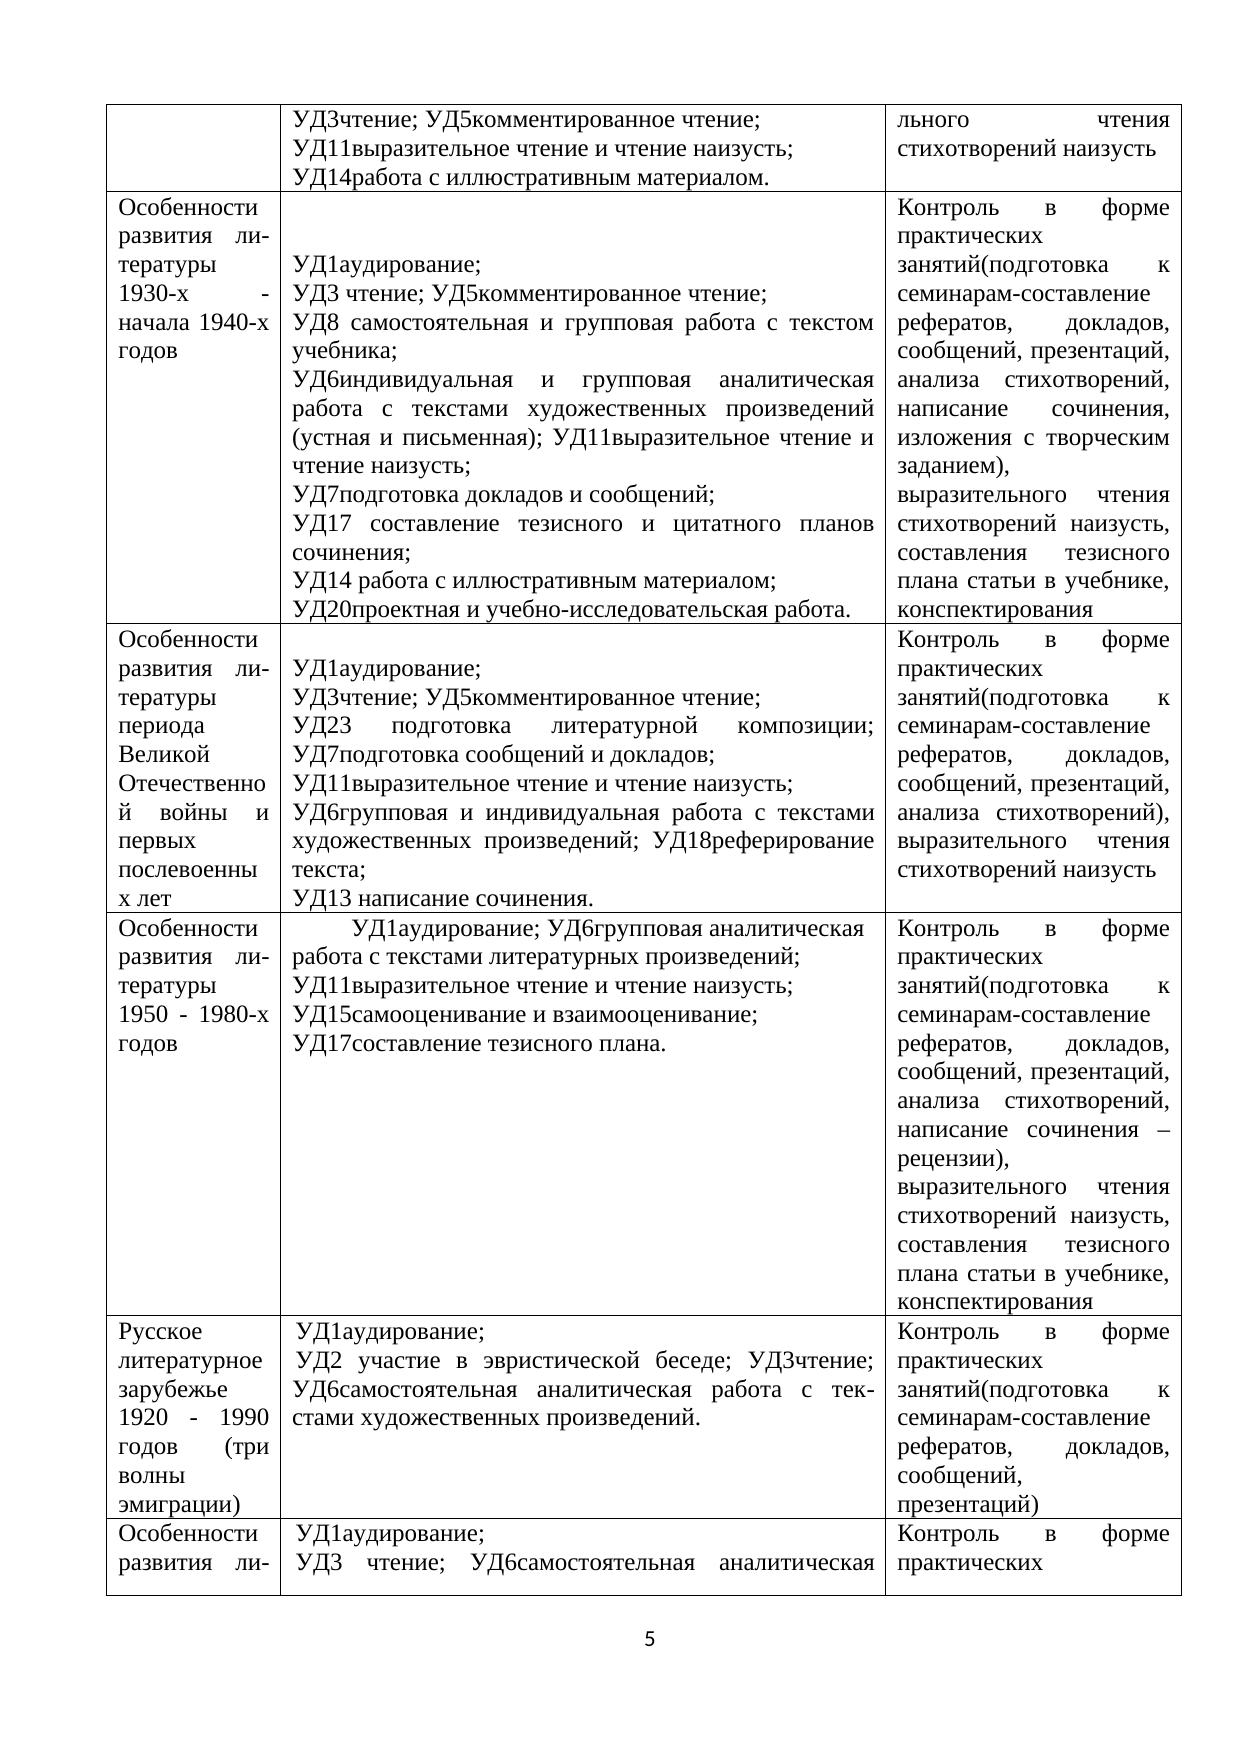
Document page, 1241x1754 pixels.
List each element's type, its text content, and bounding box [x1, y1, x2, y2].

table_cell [281, 1519, 885, 1595]
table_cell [886, 1519, 1181, 1595]
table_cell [107, 105, 280, 191]
table_cell Контроль в форме практических занятий(подготовка к семинарам-составление рефератов, докладов, сообщений, презентаций, анализа стихотворений, написание сочинения – рецензии), выразительного чтения стихотворений наизусть, составления тезисного плана статьи в учебнике, конспектирования [886, 913, 1181, 1315]
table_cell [886, 105, 1181, 191]
table_cell Особенности развития литературы 1950 - 1980-х годов [107, 913, 280, 1315]
table_cell УД1аудирование; УД2 участие в эвристической беседе; УД3чтение; УД6самостоятельная аналитическая работа с текстами художественных произведений. [281, 1316, 885, 1517]
table_cell УД1аудирование; УД3 чтение; УД5комментированное чтение; УД8 самостоятельная и групповая работа с текстом учебника; УД6индивидуальная и групповая аналитическая работа с текстами художественных произведений (устная и письменная); УД11выразительное чтение и чтение наизусть; УД7подготовка докладов и сообщений; УД17 составление тезисного и цитатного планов сочинения; УД14 работа с иллюстративным материалом; УД20проектная и учебно-исследовательская работа. [281, 192, 885, 623]
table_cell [281, 105, 885, 191]
table_cell Контроль в форме практических занятий(подготовка к семинарам-составление рефератов, докладов, сообщений, презентаций, анализа стихотворений, написание сочинения, изложения с творческим заданием), выразительного чтения стихотворений наизусть, составления тезисного плана статьи в учебнике, конспектирования [886, 192, 1181, 623]
table_cell Особенности развития литературы периода Великой Отечественной войны и первых послевоенных лет [107, 624, 280, 912]
table_cell Контроль в форме практических занятий(подготовка к семинарам-составление рефератов, докладов, сообщений, презентаций) [886, 1316, 1181, 1517]
table_cell УД1аудирование; УД3чтение; УД5комментированное чтение; УД23 подготовка литературной композиции; УД7подготовка сообщений и докладов; УД11выразительное чтение и чтение наизусть; УД6групповая и индивидуальная работа с текстами художественных произведений; УД18реферирование текста; УД13 написание сочинения. [281, 624, 885, 912]
table_cell УД1аудирование; УД6групповая аналитическая работа с текстами литературных произведений; УД11выразительное чтение и чтение наизусть; УД15самооценивание и взаимооценивание; УД17составление тезисного плана. [281, 913, 885, 1315]
table_cell Русское литературное зарубежье 1920 - 1990 годов (три волны эмиграции) [107, 1316, 280, 1517]
table_cell Особенности развития литературы 1930-х - начала 1940-х годов [107, 192, 280, 623]
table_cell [107, 1519, 280, 1595]
